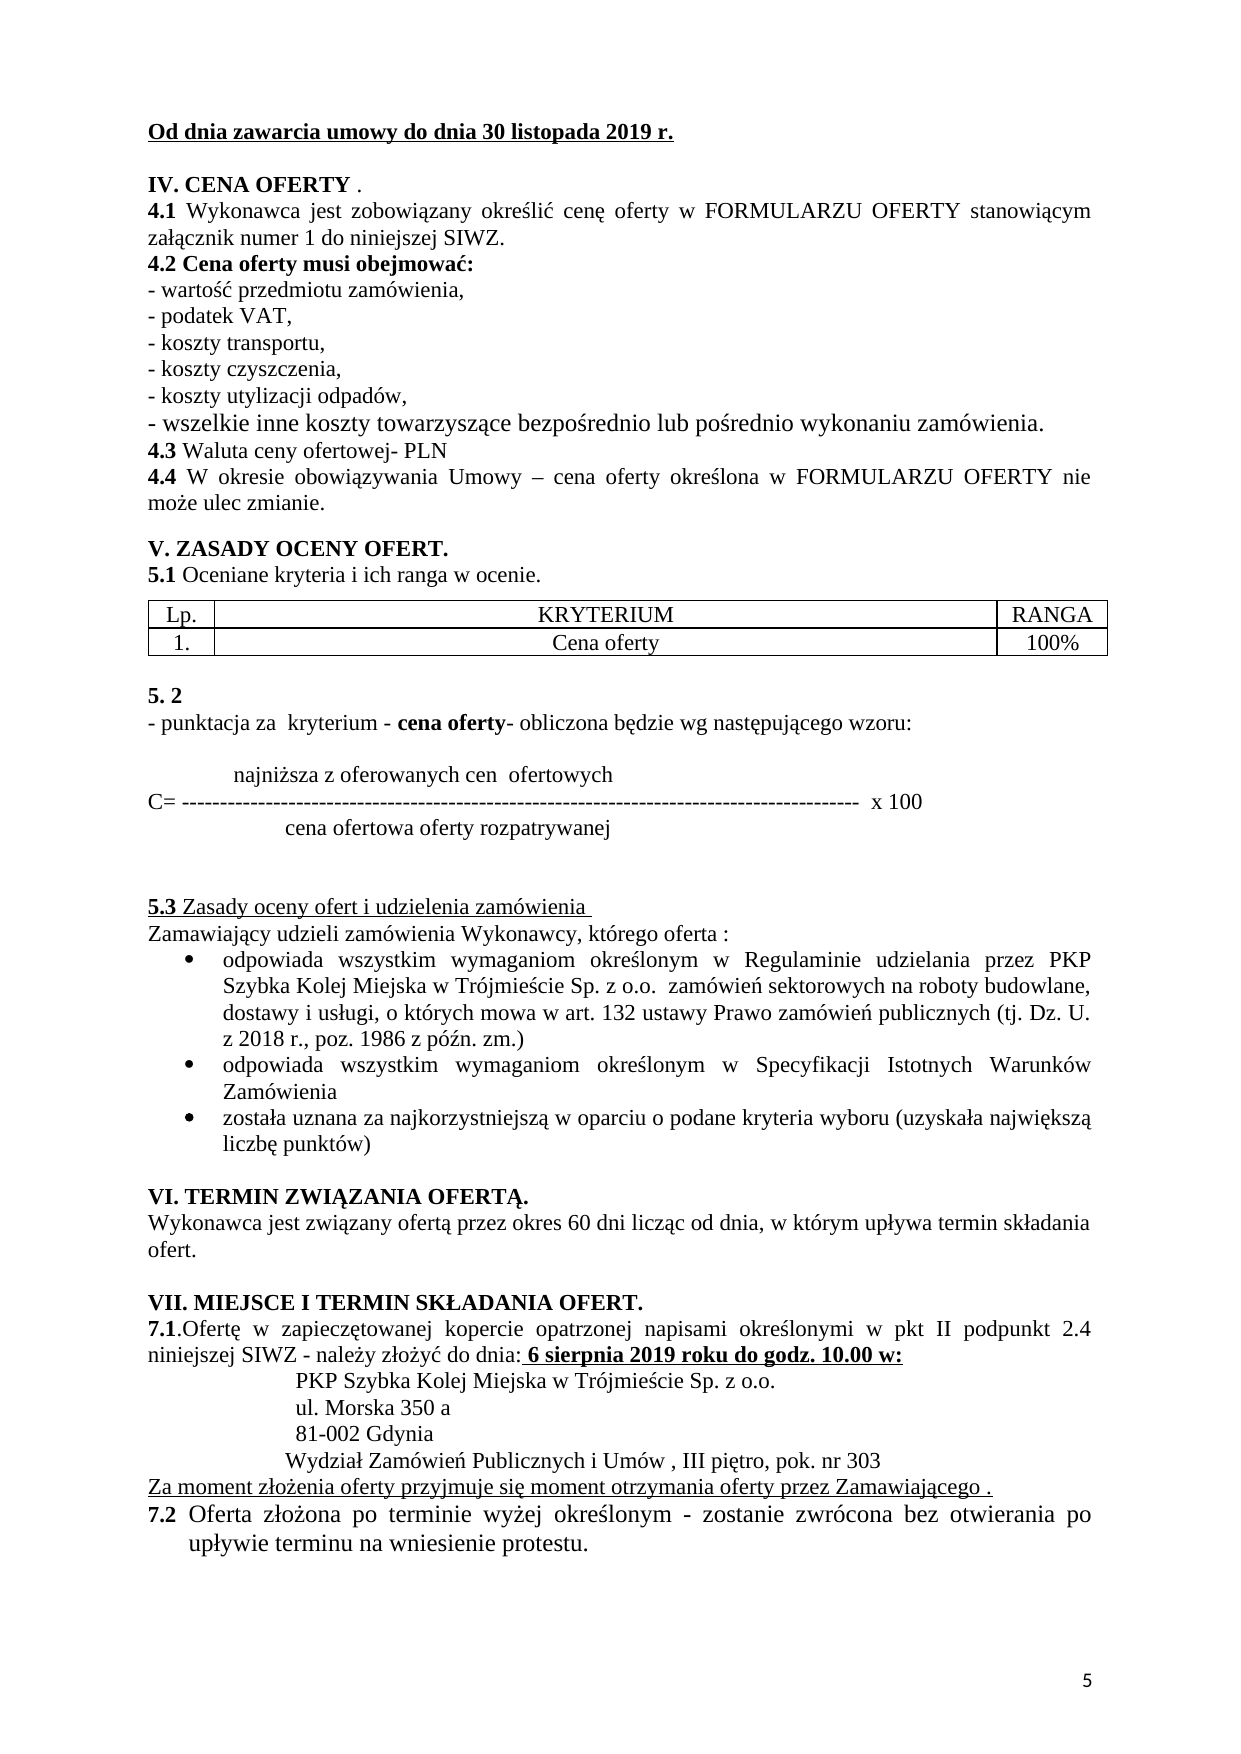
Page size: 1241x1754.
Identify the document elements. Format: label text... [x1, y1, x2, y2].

table_header Lp. [149, 601, 214, 627]
text Wydział Zamówień Publicznych i Umów , III piętro, pok. nr 303 [148, 1447, 1092, 1473]
list Oferta złożona po terminie wyżej określonym - zostanie zwrócona bez otwierania po upływie terminu na wniesienie protestu. [148, 1499, 1092, 1557]
text najniższa z oferowanych cen ofertowych [148, 761, 1092, 788]
list odpowiada wszystkim wymaganiom określonym w Regulaminie udzielania przez PKP Szybka Kolej Miejska w Trójmieście Sp. z o.o. zamówień sektorowych na roboty budowlane, dostawy i usługi, o których mowa w art. 132 ustawy Prawo zamówień publicznych (tj. Dz. U. z 2018 r., poz. 1986 z późn. zm.) [185, 946, 1092, 1051]
table_cell 1. [149, 629, 214, 655]
text Od dnia zawarcia umowy do dnia 30 listopada 2019 r. [148, 118, 1092, 144]
table_cell Cena oferty [215, 629, 996, 655]
text 5.3 Zasady oceny ofert i udzielenia zamówienia [148, 893, 1092, 919]
text PKP Szybka Kolej Miejska w Trójmieście Sp. z o.o. [148, 1368, 1092, 1394]
table_header KRYTERIUM [215, 601, 996, 627]
text Wykonawca jest związany ofertą przez okres 60 dni licząc od dnia, w którym upływa termin składania ofert. [148, 1209, 1092, 1262]
text Zamawiający udzieli zamówienia Wykonawcy, którego oferta : [148, 919, 1092, 946]
text Za moment złożenia oferty przyjmuje się moment otrzymania oferty przez Zamawiającego . [148, 1473, 1092, 1499]
text 4.2 Cena oferty musi obejmować: [148, 250, 1092, 276]
text - podatek VAT, [148, 303, 1092, 329]
text 4.4 W okresie obowiązywania Umowy – cena oferty określona w FORMULARZU OFERTY nie może ulec zmianie. [148, 463, 1092, 516]
text 5. 2 [148, 682, 1092, 709]
text 4.1 Wykonawca jest zobowiązany określić cenę oferty w FORMULARZU OFERTY stanowiącym załącznik numer 1 do niniejszej SIWZ. [148, 197, 1092, 250]
text IV. CENA OFERTY . [148, 171, 1092, 197]
text - koszty czyszczenia, [148, 355, 1092, 382]
text ul. Morska [148, 1394, 1092, 1420]
text 5.1 Oceniane kryteria i ich ranga w ocenie. [148, 561, 1092, 588]
text 81-002 Gdynia [148, 1420, 1092, 1447]
text V. ZASADY OCENY OFERT. [148, 535, 1092, 561]
text - punktacja za kryterium - cena oferty- obliczona będzie wg następującego wzoru: [148, 709, 1092, 735]
text 4.3 Waluta ceny ofertowej- PLN [148, 437, 1092, 463]
list została uznana za najkorzystniejszą w oparciu o podane kryteria wyboru (uzyskała największą liczbę punktów) [185, 1104, 1092, 1157]
table_header RANGA [998, 601, 1107, 627]
text - koszty utylizacji odpadów, [148, 382, 1092, 408]
list odpowiada wszystkim wymaganiom określonym w Specyfikacji Istotnych Warunków Zamówienia [185, 1051, 1092, 1104]
text VII. MIEJSCE I TERMIN SKŁADANIA OFERT. [148, 1288, 1092, 1315]
text C= ----------------------------------------------------------------------------------------- x 100 [148, 788, 1092, 814]
text 7.1.Ofertę w zapieczętowanej kopercie opatrzonej napisami określonymi w pkt II podpunkt 2.4 niniejszej SIWZ - należy złożyć do dnia: 6 sierpnia 2019 roku do godz. 10.00 w: [148, 1315, 1092, 1368]
text VI. TERMIN ZWIĄZANIA OFERTĄ. [148, 1183, 1092, 1209]
text cena ofertowa oferty rozpatrywanej [148, 814, 1092, 841]
text - koszty transportu, [148, 329, 1092, 355]
text - wszelkie inne koszty towarzyszące bezpośrednio lub pośrednio wykonaniu zamówienia. [148, 408, 1092, 437]
table_cell 100% [998, 629, 1107, 655]
text - wartość przedmiotu zamówienia, [148, 276, 1092, 303]
